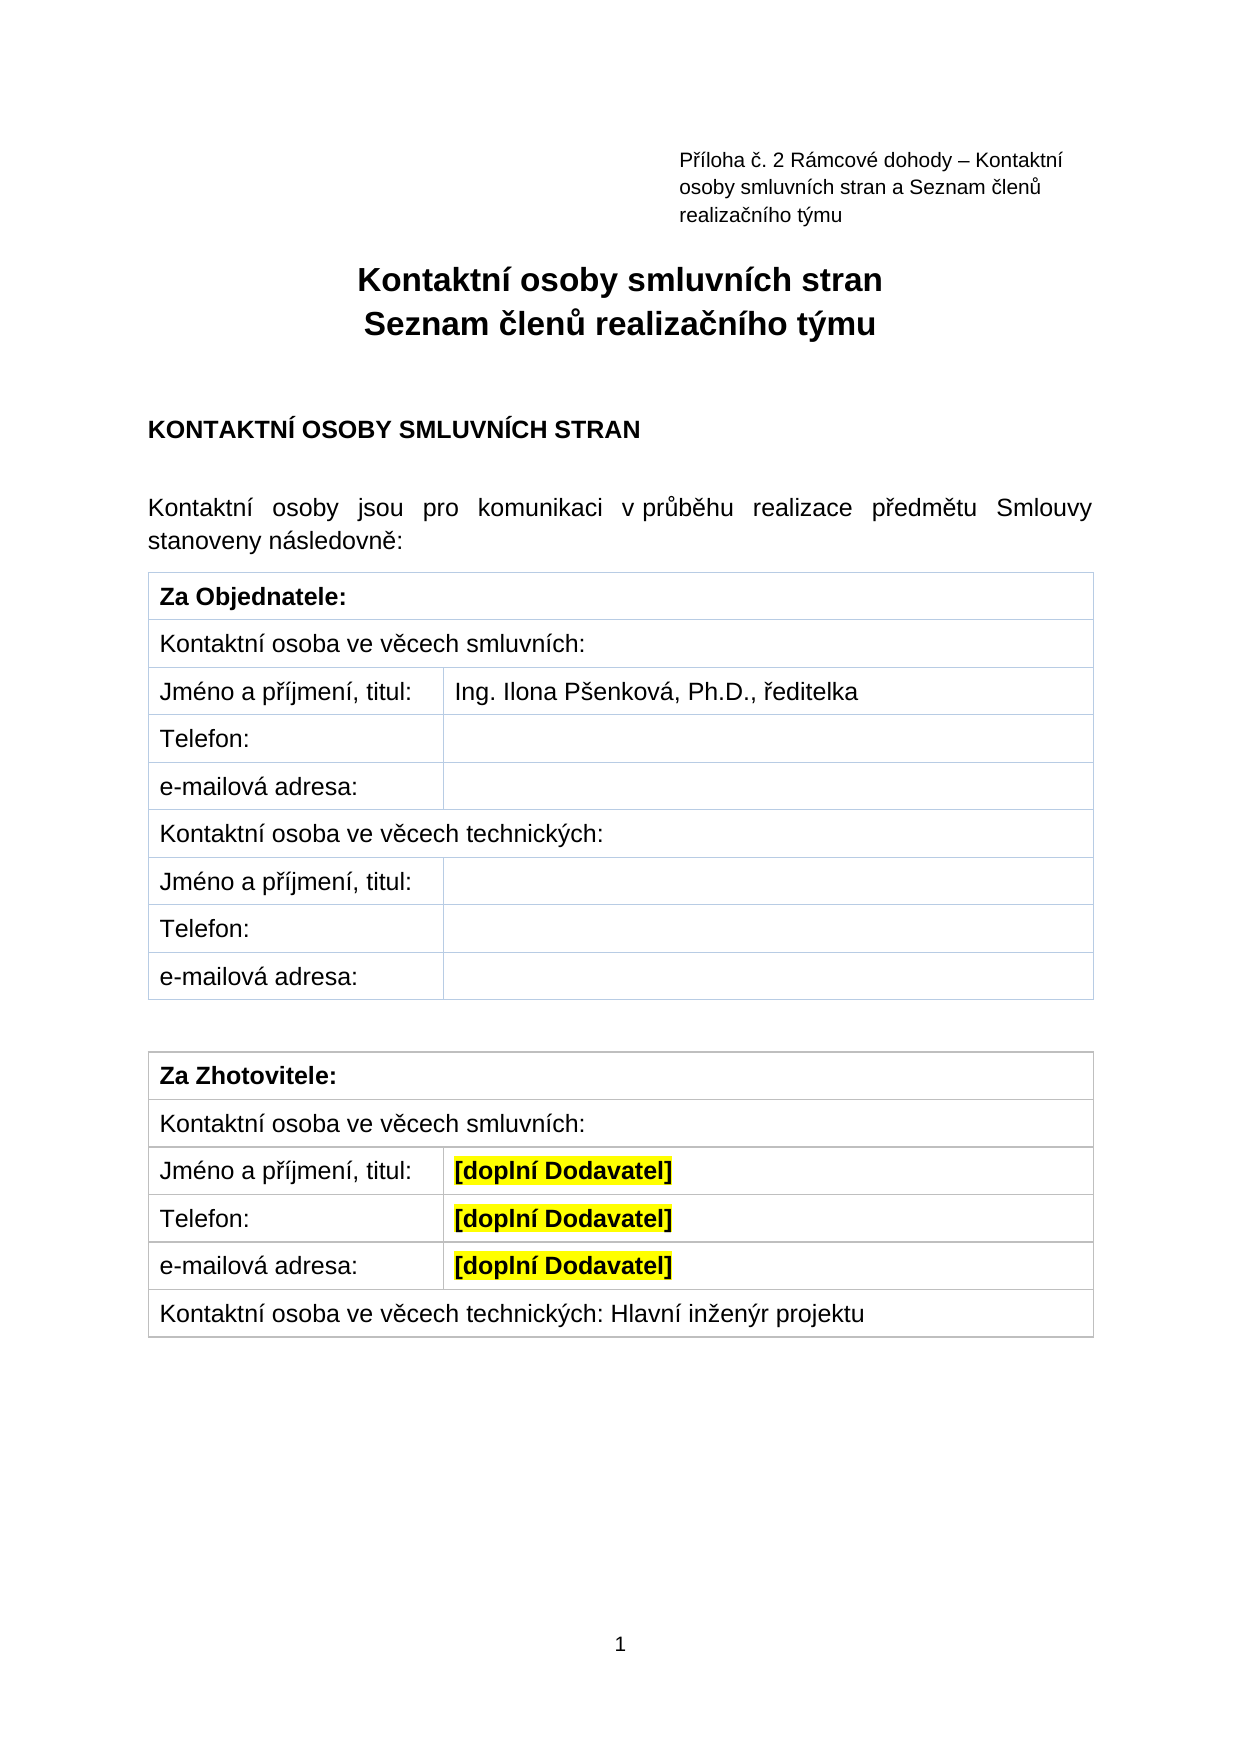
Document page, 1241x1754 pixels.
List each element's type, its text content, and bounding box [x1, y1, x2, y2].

text Kontaktní osoby smluvních stran [148, 260, 1093, 299]
table_cell Kontaktní osoba ve věcech smluvních: [149, 1100, 1093, 1146]
table_cell [doplní Dodavatel] [444, 1148, 1093, 1194]
table_cell Telefon: [149, 715, 443, 762]
table_cell [444, 953, 1093, 999]
table_header Za Objednatele: [149, 573, 1093, 619]
table_header Za Zhotovitele: [149, 1053, 1093, 1099]
table_cell Jméno a příjmení, titul: [149, 668, 443, 714]
table_cell [doplní Dodavatel] [444, 1243, 1093, 1289]
text Seznam členů realizačního týmu [148, 304, 1093, 343]
table_cell e-mailová adresa: [149, 763, 443, 809]
table_cell [doplní Dodavatel] [444, 1195, 1093, 1241]
table_cell [444, 715, 1093, 762]
table_cell [444, 905, 1093, 952]
text Kontaktní osoby smluvních stran [148, 415, 1093, 443]
table_cell Kontaktní osoba ve věcech technických: Hlavní inženýr projektu [149, 1290, 1093, 1336]
table_cell Telefon: [149, 905, 443, 952]
text Příloha č. 2 Rámcové dohody – Kontaktní osoby smluvních stran a Seznam členů realizačního týmu [679, 148, 1093, 227]
table_cell Kontaktní osoba ve věcech technických: [149, 810, 1093, 857]
table_cell [444, 763, 1093, 809]
table_cell Jméno a příjmení, titul: [149, 858, 443, 904]
table_cell e-mailová adresa: [149, 953, 443, 999]
text Kontaktní osoby jsou pro komunikaci v průběhu realizace předmětu Smlouvy stanoveny následovně: [148, 493, 1093, 555]
table_cell Telefon: [149, 1195, 443, 1241]
table_cell Jméno a příjmení, titul: [149, 1148, 443, 1194]
table_cell Kontaktní osoba ve věcech smluvních: [149, 620, 1093, 667]
table_cell e-mailová adresa: [149, 1243, 443, 1289]
table_cell [444, 858, 1093, 904]
table_cell Ing. Ilona Pšenková, Ph.D., ředitelka [444, 668, 1093, 714]
